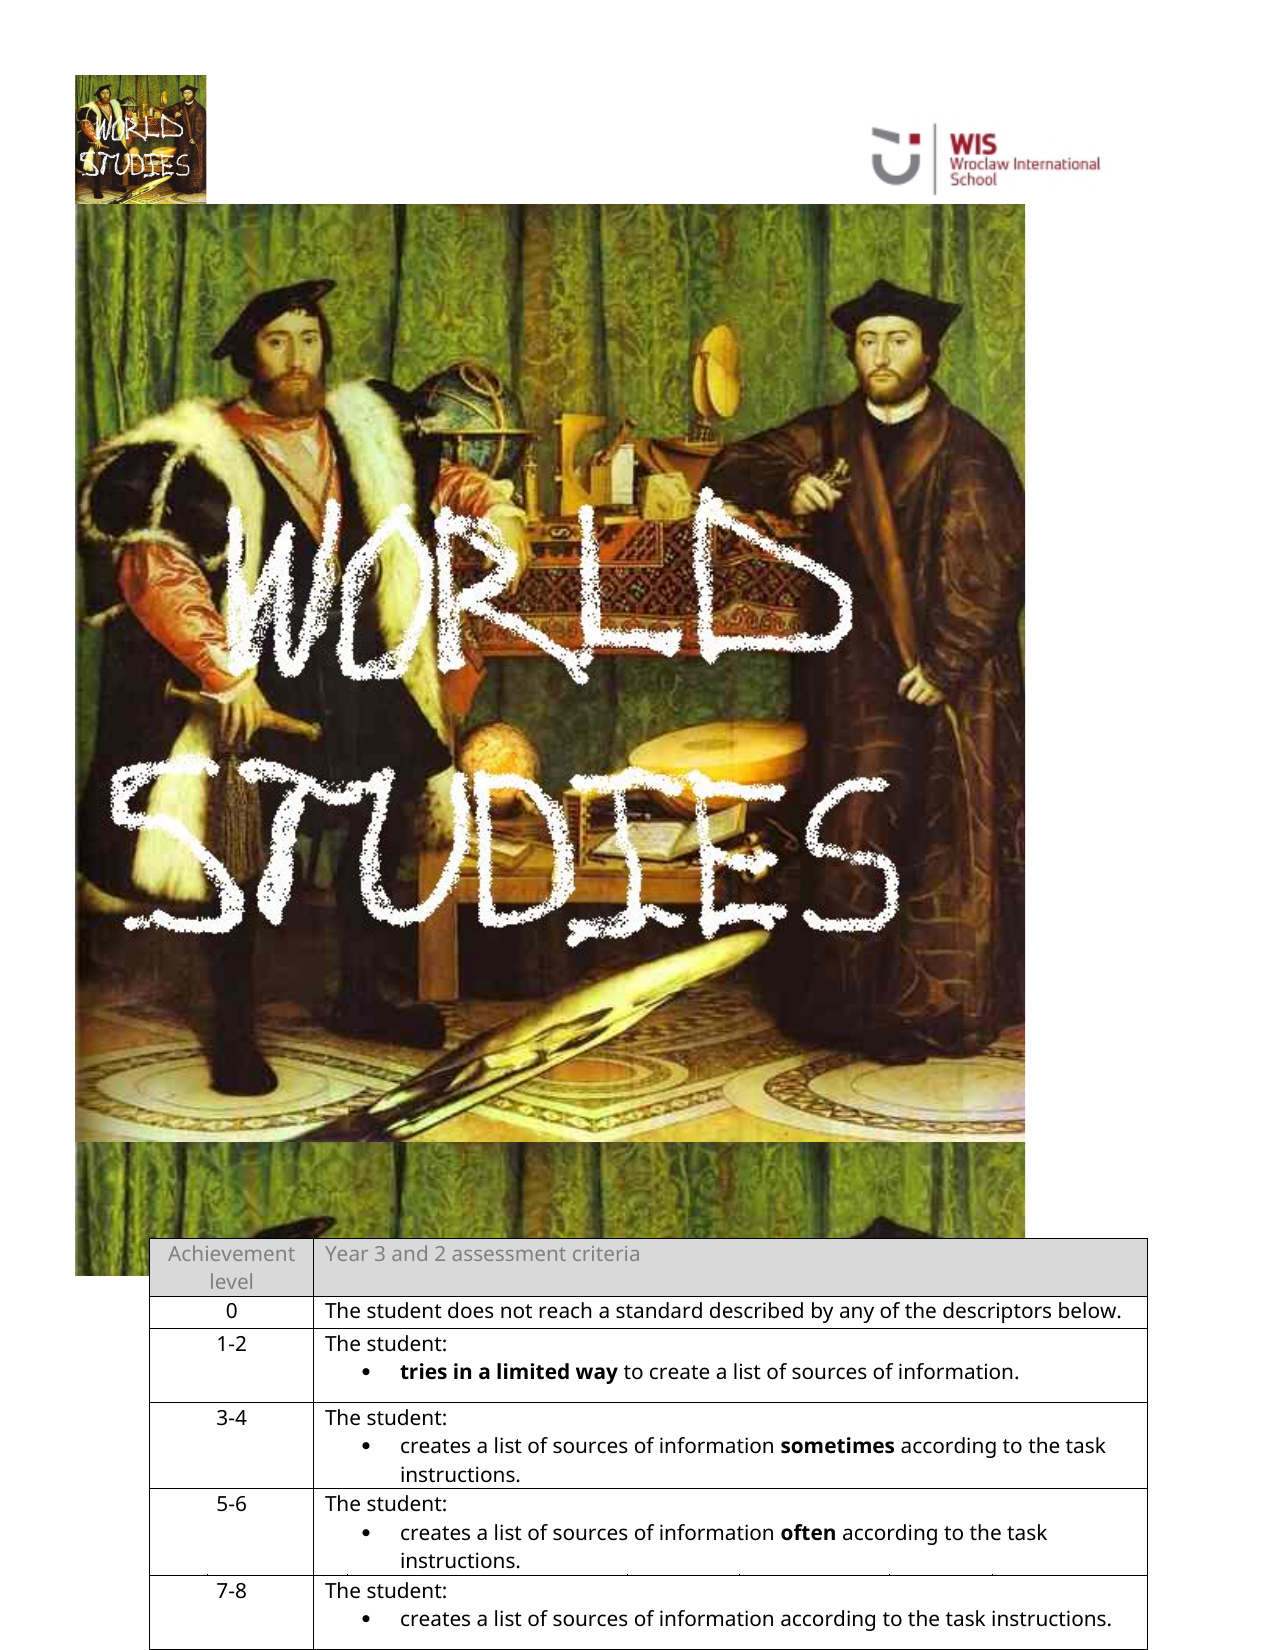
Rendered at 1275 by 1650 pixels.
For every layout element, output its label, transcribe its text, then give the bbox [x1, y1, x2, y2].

table_header Year 3 and 2 assessment criteria [314, 1239, 1147, 1296]
table_cell The student: tries in a limited way to create a list of sources of information. [314, 1329, 1147, 1402]
table_cell 5-6 [150, 1489, 313, 1575]
table_cell The student does not reach a standard described by any of the descriptors below. [314, 1297, 1147, 1328]
table_cell The student: creates a list of sources of information often according to the task instructions. [314, 1489, 1147, 1575]
table_cell 1-2 [150, 1329, 313, 1402]
table_cell The student: creates a list of sources of information sometimes according to the task instructions. [314, 1403, 1147, 1488]
picture [75, 75, 1122, 1276]
table_cell The student: creates a list of sources of information according to the task instructions. [314, 1576, 1147, 1649]
table_cell 3-4 [150, 1403, 313, 1488]
table_cell 7-8 [150, 1576, 313, 1649]
table_header Achievement level [150, 1239, 313, 1296]
table_cell 0 [150, 1297, 313, 1328]
